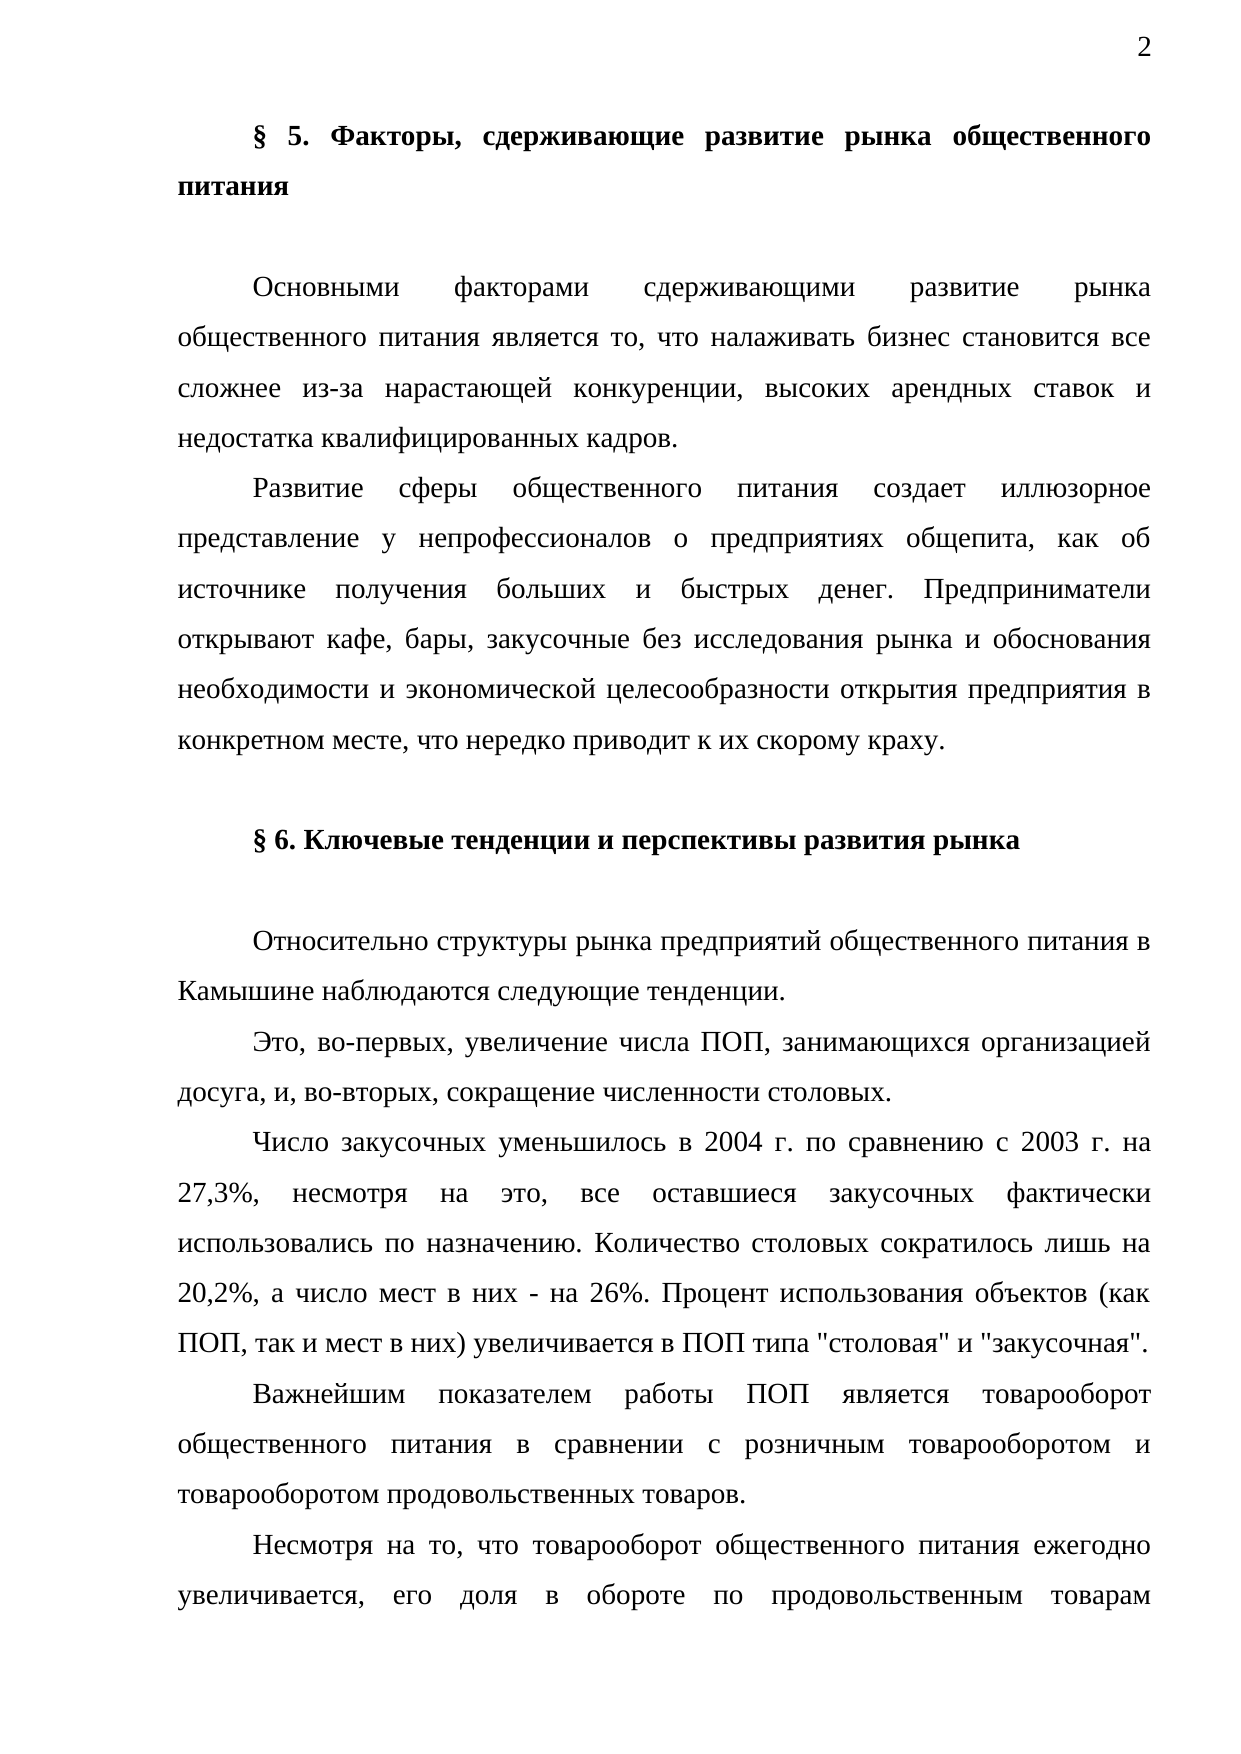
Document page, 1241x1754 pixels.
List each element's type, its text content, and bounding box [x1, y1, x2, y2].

text Относительно структуры рынка предприятий общественного питания в Камышине наблюдаются следующие тенденции. [177, 923, 1152, 1007]
text Это, во-первых, увеличение числа ПОП, занимающихся организацией досуга, и, во-вторых, сокращение численности столовых. [177, 1024, 1152, 1108]
text § 5. Факторы, сдерживающие развитие рынка общественного питания [177, 118, 1152, 202]
text Число закусочных уменьшилось в 2004 г. по сравнению с 2003 г. на 27,3%, несмотря на это, все оставшиеся закусочных фактически использовались по назначению. Количество столовых сократилось лишь на 20,2%, а число мест в них - на 26%. Процент использования объектов (как ПОП, так и мест в них) увеличивается в ПОП типа "столовая" и "закусочная". [177, 1124, 1152, 1359]
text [177, 1527, 1152, 1611]
subtitle § 6. Ключевые тенденции и перспективы развития рынка [177, 822, 1152, 856]
text Основными факторами сдерживающими развитие рынка общественного питания является то, что налаживать бизнес становится все сложнее из-за нарастающей конкуренции, высоких арендных ставок и недостатка квалифицированных кадров. [177, 269, 1152, 453]
text Важнейшим показателем работы ПОП является товарооборот общественного питания в сравнении с розничным товарооборотом и товарооборотом продовольственных товаров. [177, 1376, 1152, 1510]
text Развитие сферы общественного питания создает иллюзорное представление у непрофессионалов о предприятиях общепита, как об источнике получения больших и быстрых денег. Предприниматели открывают кафе, бары, закусочные без исследования рынка и обоснования необходимости и экономической целесообразности открытия предприятия в конкретном месте, что нередко приводит к их скорому краху. [177, 470, 1152, 755]
